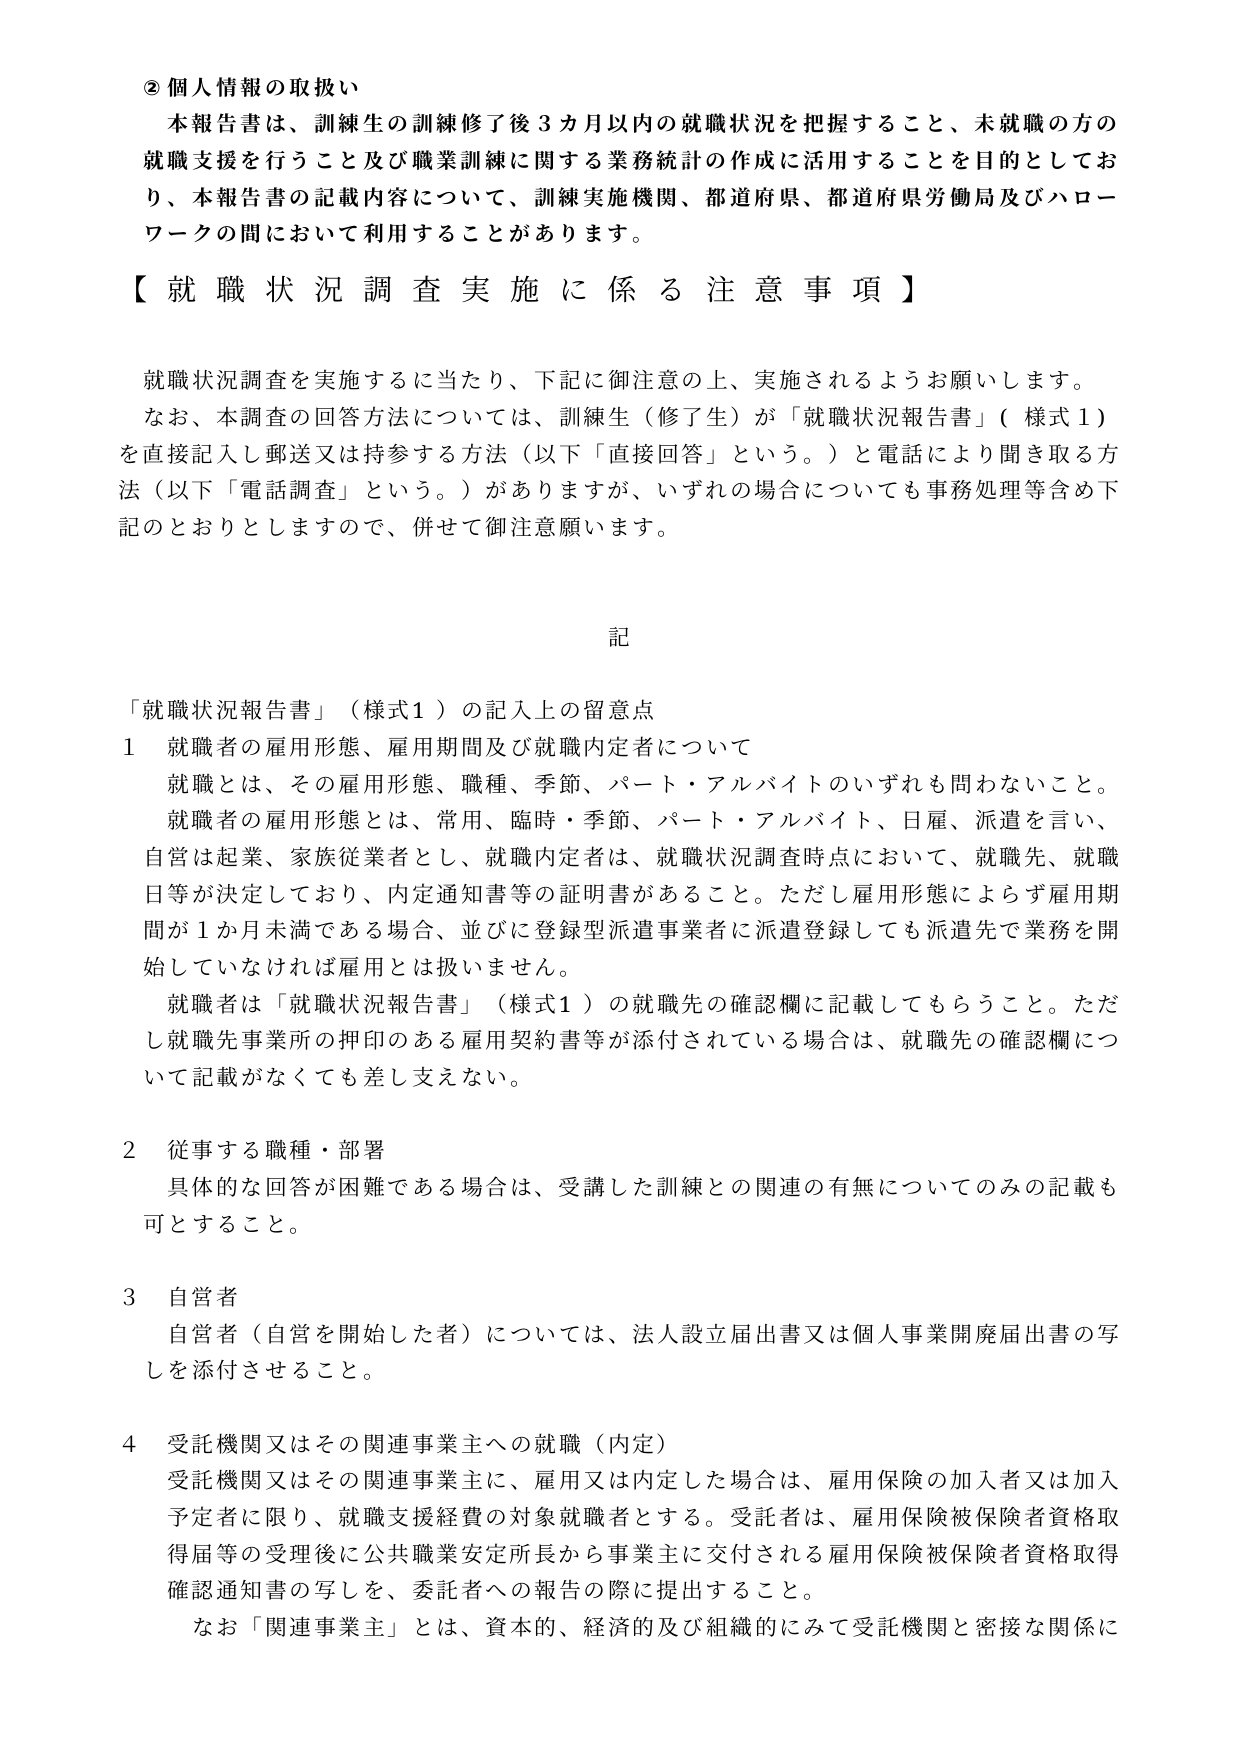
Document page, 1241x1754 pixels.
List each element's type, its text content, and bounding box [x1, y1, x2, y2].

text 自営者（自営を開始した者）については、法人設立届出書又は個人事業開廃届出書の写しを添付させること。 [118, 1314, 1122, 1388]
text 就職とは、その雇用形態、職種、季節、パート・アルバイトのいずれも問わないこと。 [143, 764, 1122, 801]
text 具体的な回答が困難である場合は、受講した訓練との関連の有無についてのみの記載も可とすること。 [143, 1168, 1122, 1241]
text 就職者の雇用形態とは、常用、臨時・季節、パート・アルバイト、日雇、派遣を言い、自営は起業、家族従業者とし、就職内定者は、就職状況調査時点において、就職先、就職日等が決定しており、内定通知書等の証明書があること。ただし雇用形態によらず雇用期間が１か月未満である場合、並びに登録型派遣事業者に派遣登録しても派遣先で業務を開始していなければ雇用とは扱いません。 [143, 801, 1122, 984]
text ②個人情報の取扱い [118, 68, 1122, 104]
text 記 [118, 618, 1122, 654]
text ４ 受託機関又はその関連事業主への就職（内定） [118, 1424, 1122, 1461]
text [148, 1608, 1122, 1644]
text 【就職状況調査実施に係る注意事項】 [118, 251, 1122, 324]
text 就職者は「就職状況報告書」（様式1）の就職先の確認欄に記載してもらうこと。ただし就職先事業所の押印のある雇用契約書等が添付されている場合は、就職先の確認欄について記載がなくても差し支えない。 [143, 984, 1122, 1094]
text 受託機関又はその関連事業主に、雇用又は内定した場合は、雇用保険の加入者又は加入予定者に限り、就職支援経費の対象就職者とする。受託者は、雇用保険被保険者資格取得届等の受理後に公共職業安定所長から事業主に交付される雇用保険被保険者資格取得確認通知書の写しを、委託者への報告の際に提出すること。 [148, 1461, 1122, 1608]
text ２ 従事する職種・部署 [118, 1131, 1122, 1168]
text 「就職状況報告書」（様式1）の記入上の留意点 [118, 691, 1122, 728]
text １ 就職者の雇用形態、雇用期間及び就職内定者について [118, 728, 1122, 764]
text 本報告書は、訓練生の訓練修了後３カ月以内の就職状況を把握すること、未就職の方の就職支援を行うこと及び職業訓練に関する業務統計の作成に活用することを目的としており、本報告書の記載内容について、訓練実施機関、都道府県、都道府県労働局及びハローワークの間において利用することがあります。 [143, 104, 1122, 251]
text 就職状況調査を実施するに当たり、下記に御注意の上、実施されるようお願いします。 [118, 361, 1122, 398]
text なお、本調査の回答方法については、訓練生（修了生）が「就職状況報告書」(様式１)を直接記入し郵送又は持参する方法（以下「直接回答」という。）と電話により聞き取る方法（以下「電話調査」という。）がありますが、いずれの場合についても事務処理等含め下記のとおりとしますので、併せて御注意願います。 [118, 398, 1122, 544]
text ３ 自営者 [118, 1278, 1122, 1314]
